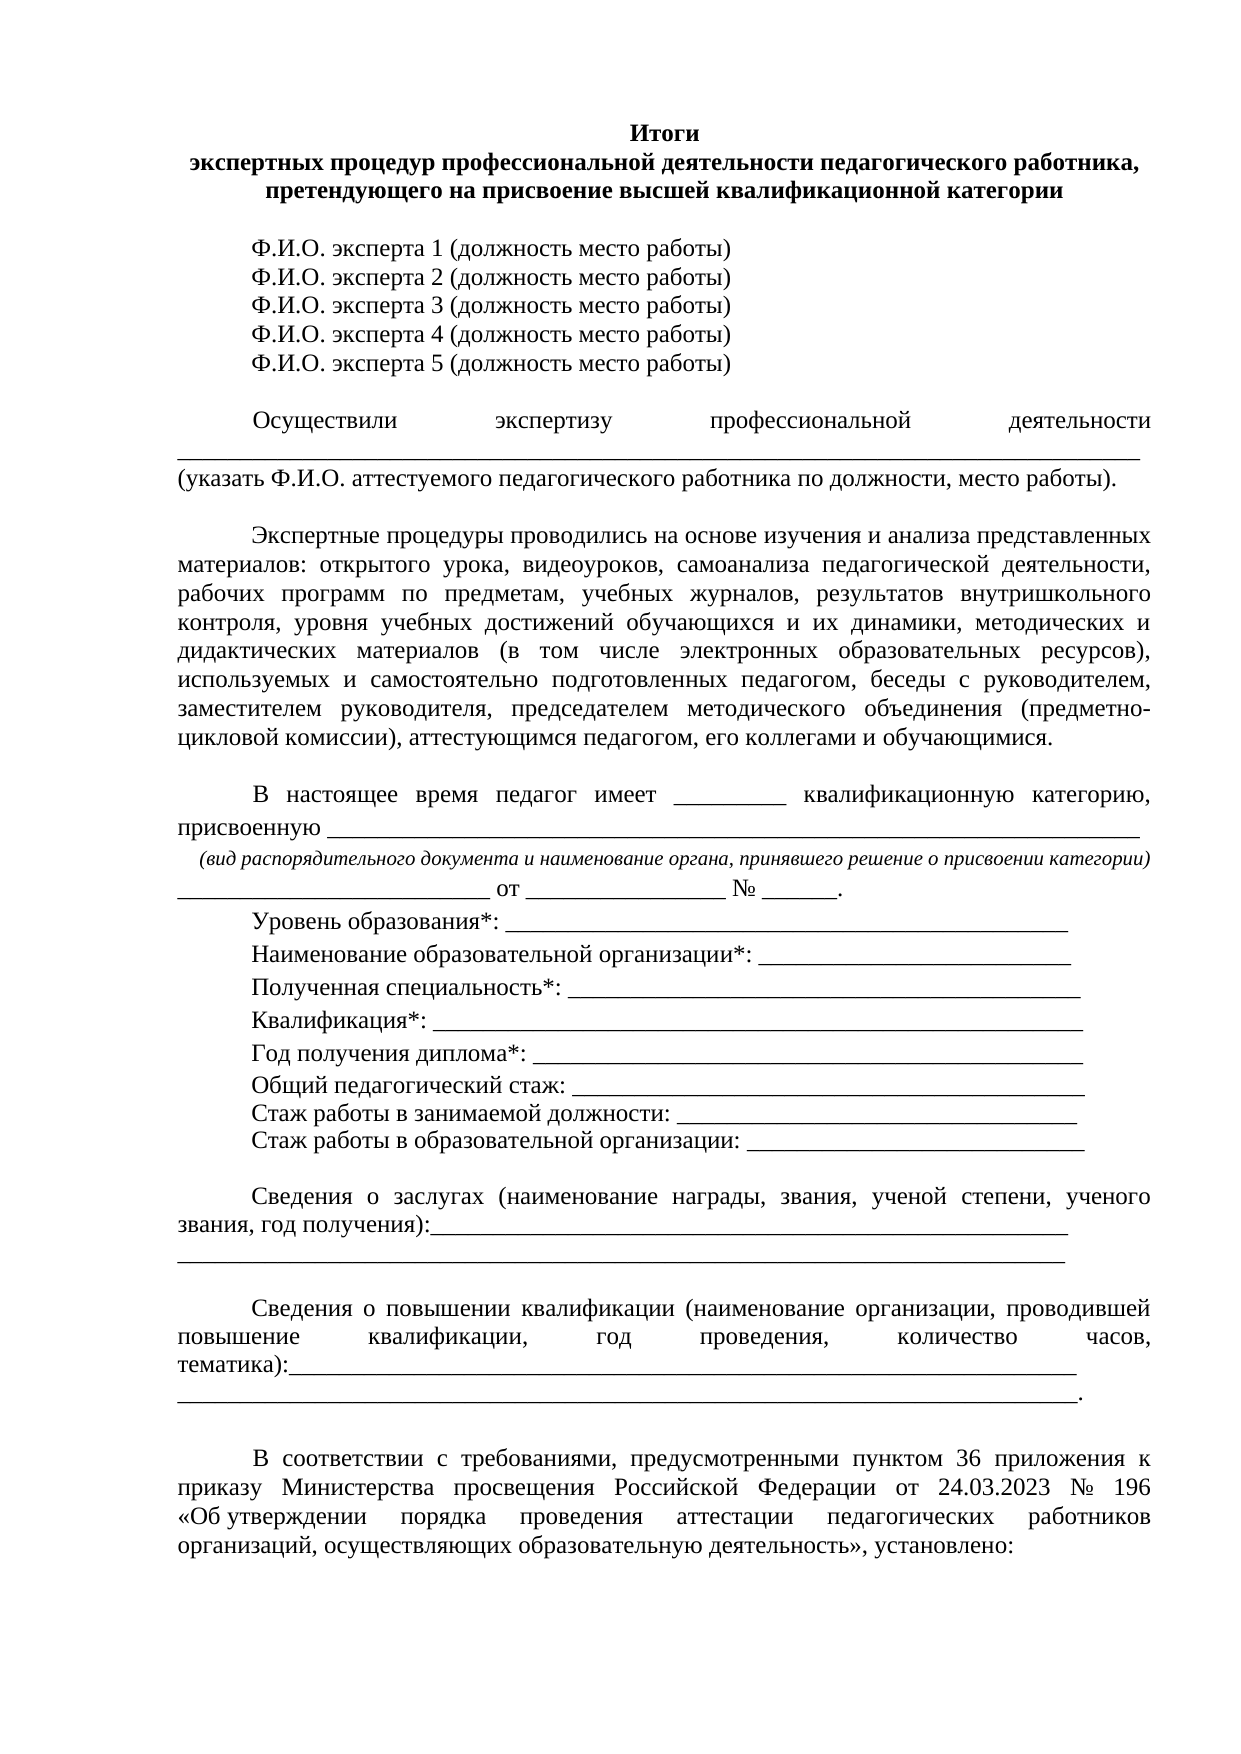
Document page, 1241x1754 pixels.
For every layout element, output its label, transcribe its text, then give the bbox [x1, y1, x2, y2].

text Стаж работы в занимаемой должности: ________________________________ [177, 1099, 1152, 1127]
text Сведения о повышении квалификации (наименование организации, проводившей повышение квалификации, год проведения, количество часов, тематика):_______________________________________________________________ [177, 1294, 1152, 1377]
text Осуществили экспертизу профессиональной деятельности _____________________________________________________________________________ (указать Ф.И.О. аттестуемого педагогического работника по должности, место работы). [177, 406, 1152, 492]
text Полученная специальность*: _________________________________________ [177, 972, 1152, 1001]
text Экспертные процедуры проводились на основе изучения и анализа представленных материалов: открытого урока, видеоуроков, самоанализа педагогической деятельности, рабочих программ по предметам, учебных журналов, результатов внутришкольного контроля, уровня учебных достижений обучающихся и их динамики, методических и дидактических материалов (в том числе электронных образовательных ресурсов), используемых и самостоятельно подготовленных педагогом, беседы с руководителем, заместителем руководителя, председателем методического объединения (предметно-цикловой комиссии), аттестующимся педагогом, его коллегами и обучающимися. [177, 521, 1152, 751]
text Общий педагогический стаж: _________________________________________ [177, 1071, 1152, 1099]
text _______________________________________________________________________ [177, 1238, 1152, 1266]
text Уровень образования*: _____________________________________________ [177, 906, 1152, 935]
text Ф.И.О. эксперта 2 (должность место работы) [177, 262, 1152, 291]
text (вид распорядительного документа и наименование органа, принявшего решение о присвоении категории) [177, 845, 1152, 869]
text Ф.И.О. эксперта 4 (должность место работы) [177, 319, 1152, 348]
text Квалификация*: ____________________________________________________ [177, 1005, 1152, 1034]
text Ф.И.О. эксперта 1 (должность место работы) [177, 233, 1152, 262]
text _________________________ от ________________ № ______. [177, 873, 1152, 902]
text ________________________________________________________________________. [177, 1377, 1152, 1406]
text Наименование образовательной организации*: _________________________ [177, 939, 1152, 968]
text В настоящее время педагог имеет _________ квалификационную категорию, присвоенную _________________________________________________________________ [177, 779, 1152, 841]
text экспертных процедур профессиональной деятельности педагогического работника, претендующего на присвоение высшей квалификационной категории [177, 147, 1152, 204]
text Ф.И.О. эксперта 5 (должность место работы) [177, 348, 1152, 377]
text Итоги [177, 118, 1152, 147]
text Год получения диплома*: ____________________________________________ [177, 1038, 1152, 1067]
text В соответствии с требованиями, предусмотренными пунктом 36 приложения к приказу Министерства просвещения Российской Федерации от 24.03.2023 № 196 «Об утверждении порядка проведения аттестации педагогических работников организаций, осуществляющих образовательную деятельность», установлено: [177, 1443, 1152, 1558]
text Стаж работы в образовательной организации: ___________________________ [177, 1127, 1152, 1154]
text Ф.И.О. эксперта 3 (должность место работы) [177, 291, 1152, 319]
text Сведения о заслугах (наименование награды, звания, ученой степени, ученого звания, год получения):___________________________________________________ [177, 1182, 1152, 1238]
